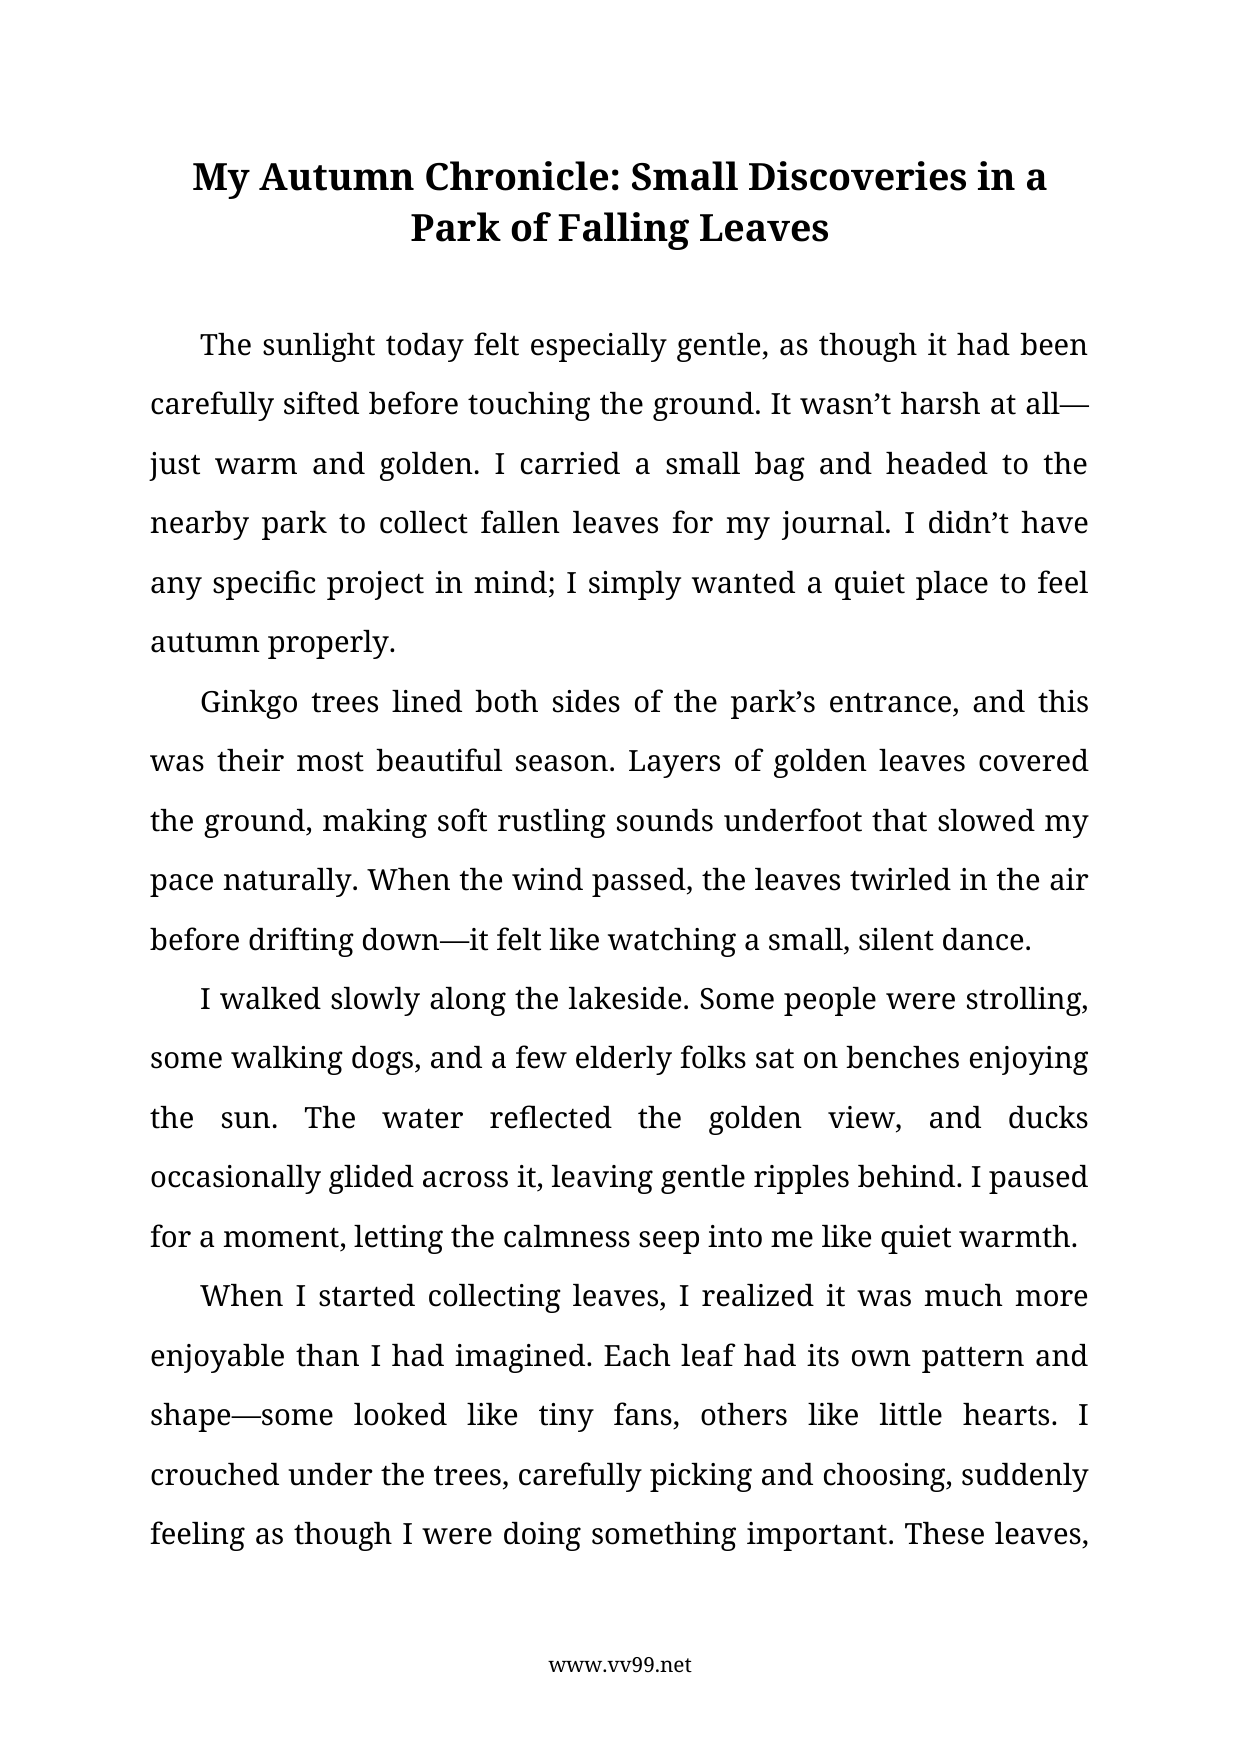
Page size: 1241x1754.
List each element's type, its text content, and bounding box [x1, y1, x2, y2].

text I walked slowly along the lakeside. Some people were strolling, some walking dogs, and a few elderly folks sat on benches enjoying the sun. The water reflected the golden view, and ducks occasionally glided across it, leaving gentle ripples behind. I paused for a moment, letting the calmness seep into me like quiet warmth. [150, 978, 1090, 1256]
text The sunlight today felt especially gentle, as though it had been carefully sifted before touching the ground. It wasn’t harsh at all—just warm and golden. I carried a small bag and headed to the nearby park to collect fallen leaves for my journal. I didn’t have any specific project in mind; I simply wanted a quiet place to feel autumn properly. [150, 324, 1090, 661]
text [150, 1276, 1090, 1553]
subtitle My Autumn Chronicle: Small Discoveries in a Park of Falling Leaves [150, 150, 1090, 252]
text Ginkgo trees lined both sides of the park’s entrance, and this was their most beautiful season. Layers of golden leaves covered the ground, making soft rustling sounds underfoot that slowed my pace naturally. When the wind passed, the leaves twirled in the air before drifting down—it felt like watching a small, silent dance. [150, 681, 1090, 958]
